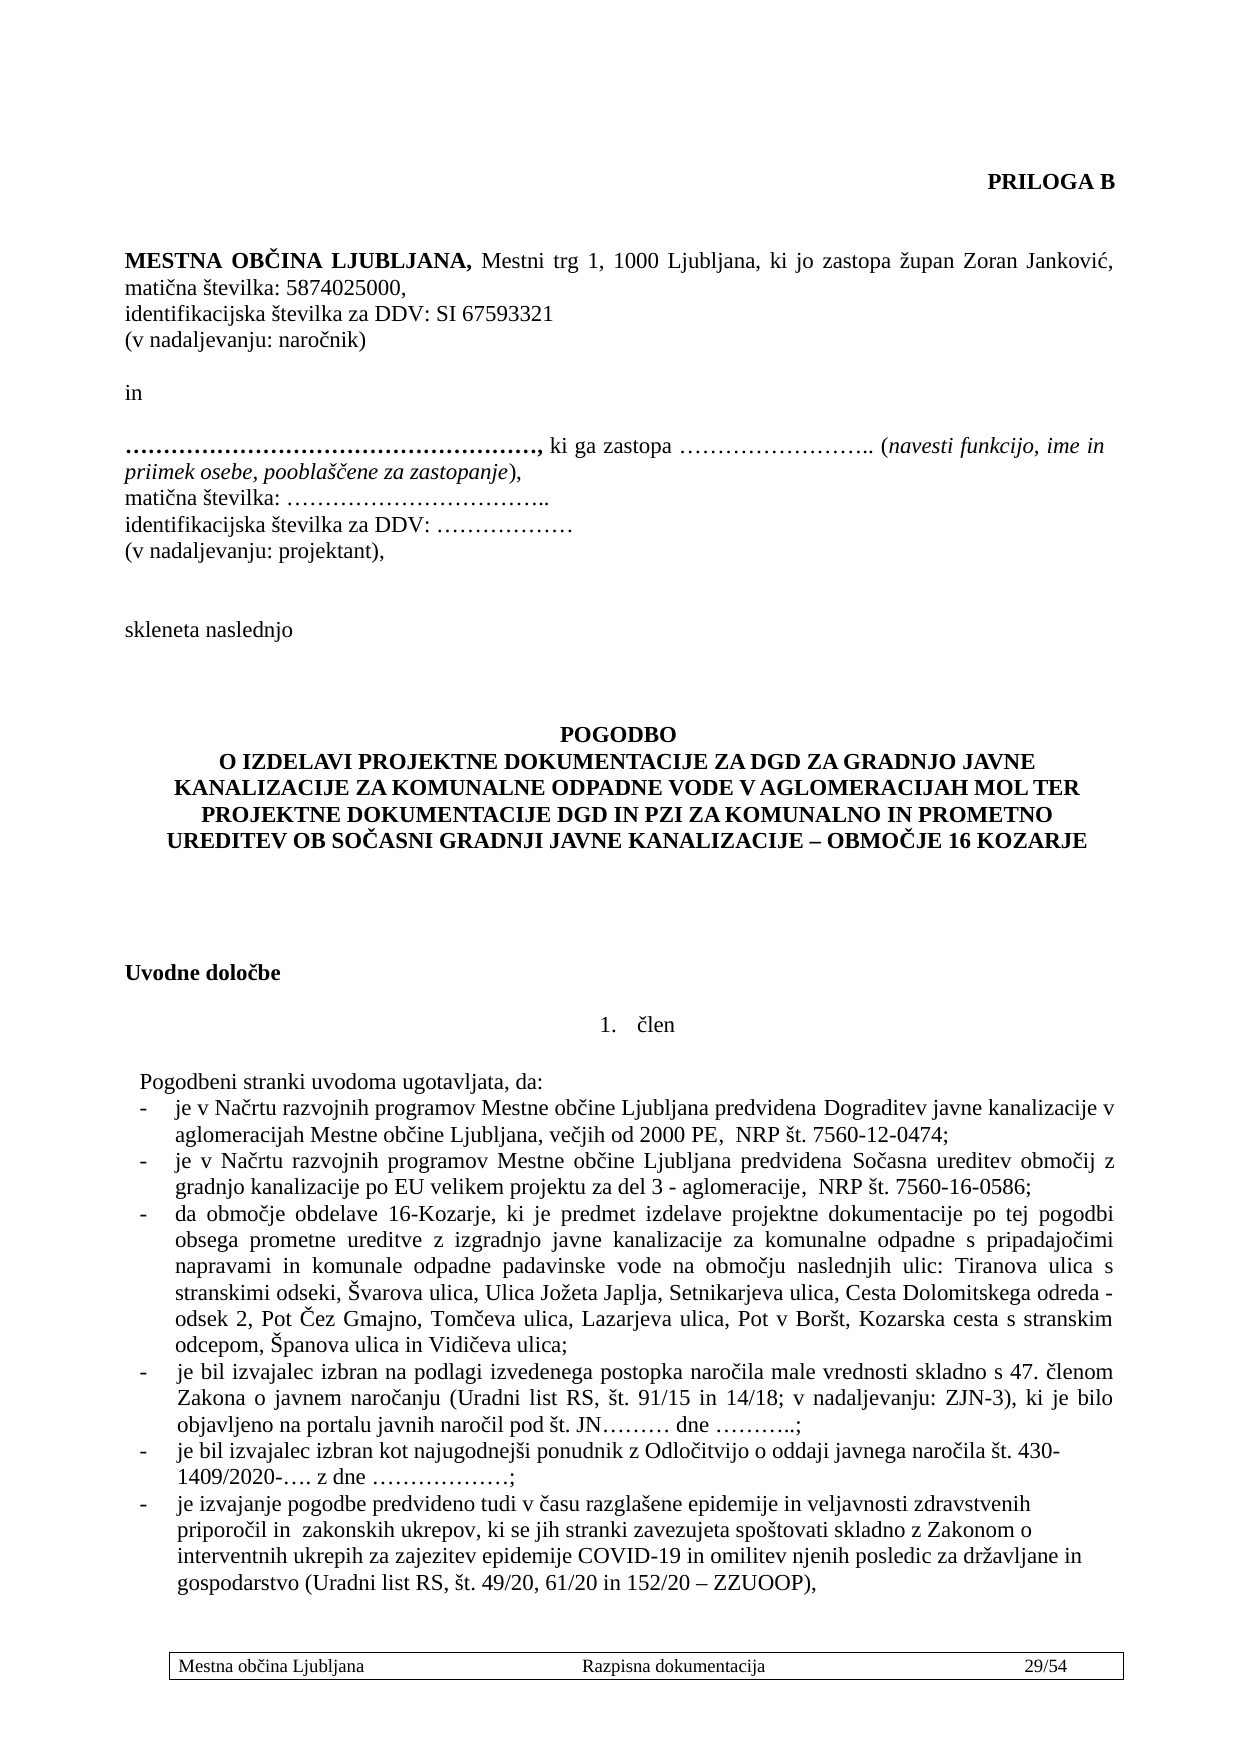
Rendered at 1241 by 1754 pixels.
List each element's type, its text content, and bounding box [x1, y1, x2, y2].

text identifikacijska številka za DDV: SI 67593321 [124, 300, 1115, 326]
text ………………………………………………, ki ga zastopa …………………….. (navesti funkcijo, ime in priimek osebe, pooblaščene za zastopanje), [124, 432, 1107, 484]
text POGODBO [122, 722, 1115, 748]
list je v Načrtu razvojnih programov Mestne občine Ljubljana predvidena Dograditev javne kanalizacije v aglomeracijah Mestne občine Ljubljana, večjih od 2000 PE, NRP št. 7560-12-0474; [139, 1094, 1115, 1147]
text in [124, 379, 1115, 405]
text Uvodne določbe [122, 959, 1115, 985]
text matična številka: …………………………….. [124, 484, 1100, 511]
text O IZDELAVI PROJEKTNE DOKUMENTACIJE ZA DGD ZA GRADNJO JAVNE KANALIZACIJE ZA KOMUNALNE ODPADNE VODE V AGLOMERACIJAH MOL TER PROJEKTNE DOKUMENTACIJE DGD IN PZI ZA KOMUNALNO IN PROMETNO UREDITEV OB SOČASNI GRADNJI JAVNE KANALIZACIJE – OBMOČJE 16 KOZARJE [139, 748, 1115, 853]
text identifikacijska številka za DDV: ……………… [124, 511, 1100, 537]
list člen [159, 1011, 1115, 1038]
list je bil izvajalec izbran kot najugodnejši ponudnik z Odločitvijo o oddaji javnega naročila št. 430-1409/2020-…. z dne ………………; [139, 1437, 1115, 1490]
list je bil izvajalec izbran na podlagi izvedenega postopka naročila male vrednosti skladno s 47. členom Zakona o javnem naročanju (Uradni list RS, št. 91/15 in 14/18; v nadaljevanju: ZJN-3), ki je bilo objavljeno na portalu javnih naročil pod št. JN……… dne ………..; [139, 1358, 1115, 1437]
text MESTNA OBČINA LJUBLJANA, Mestni trg 1, 1000 Ljubljana, ki jo zastopa župan Zoran Janković, matična številka: 5874025000, [124, 247, 1115, 300]
text PRILOGA B [66, 168, 1115, 194]
list je izvajanje pogodbe predvideno tudi v času razglašene epidemije in veljavnosti zdravstvenih priporočil in zakonskih ukrepov, ki se jih stranki zavezujeta spoštovati skladno z Zakonom o interventnih ukrepih za zajezitev epidemije COVID-19 in omilitev njenih posledic za državljane in gospodarstvo (Uradni list RS, št. 49/20, 61/20 in 152/20 – ZZUOOP), [139, 1490, 1115, 1595]
text Pogodbeni stranki uvodoma ugotavljata, da: [139, 1068, 1115, 1094]
text (v nadaljevanju: projektant), [124, 537, 1115, 563]
list je v Načrtu razvojnih programov Mestne občine Ljubljana predvidena Sočasna ureditev območij z gradnjo kanalizacije po EU velikem projektu za del 3 - aglomeracije, NRP št. 7560-16-0586; [139, 1147, 1115, 1200]
text skleneta naslednjo [124, 616, 1115, 642]
text (v nadaljevanju: naročnik) [124, 326, 1115, 353]
list da območje obdelave 16-Kozarje, ki je predmet izdelave projektne dokumentacije po tej pogodbi obsega prometne ureditve z izgradnjo javne kanalizacije za komunalne odpadne s pripadajočimi napravami in komunale odpadne padavinske vode na območju naslednjih ulic: Tiranova ulica s stranskimi odseki, Švarova ulica, Ulica Jožeta Japlja, Setnikarjeva ulica, Cesta Dolomitskega odreda - odsek 2, Pot Čez Gmajno, Tomčeva ulica, Lazarjeva ulica, Pot v Boršt, Kozarska cesta s stranskim odcepom, Španova ulica in Vidičeva ulica; [139, 1200, 1115, 1358]
